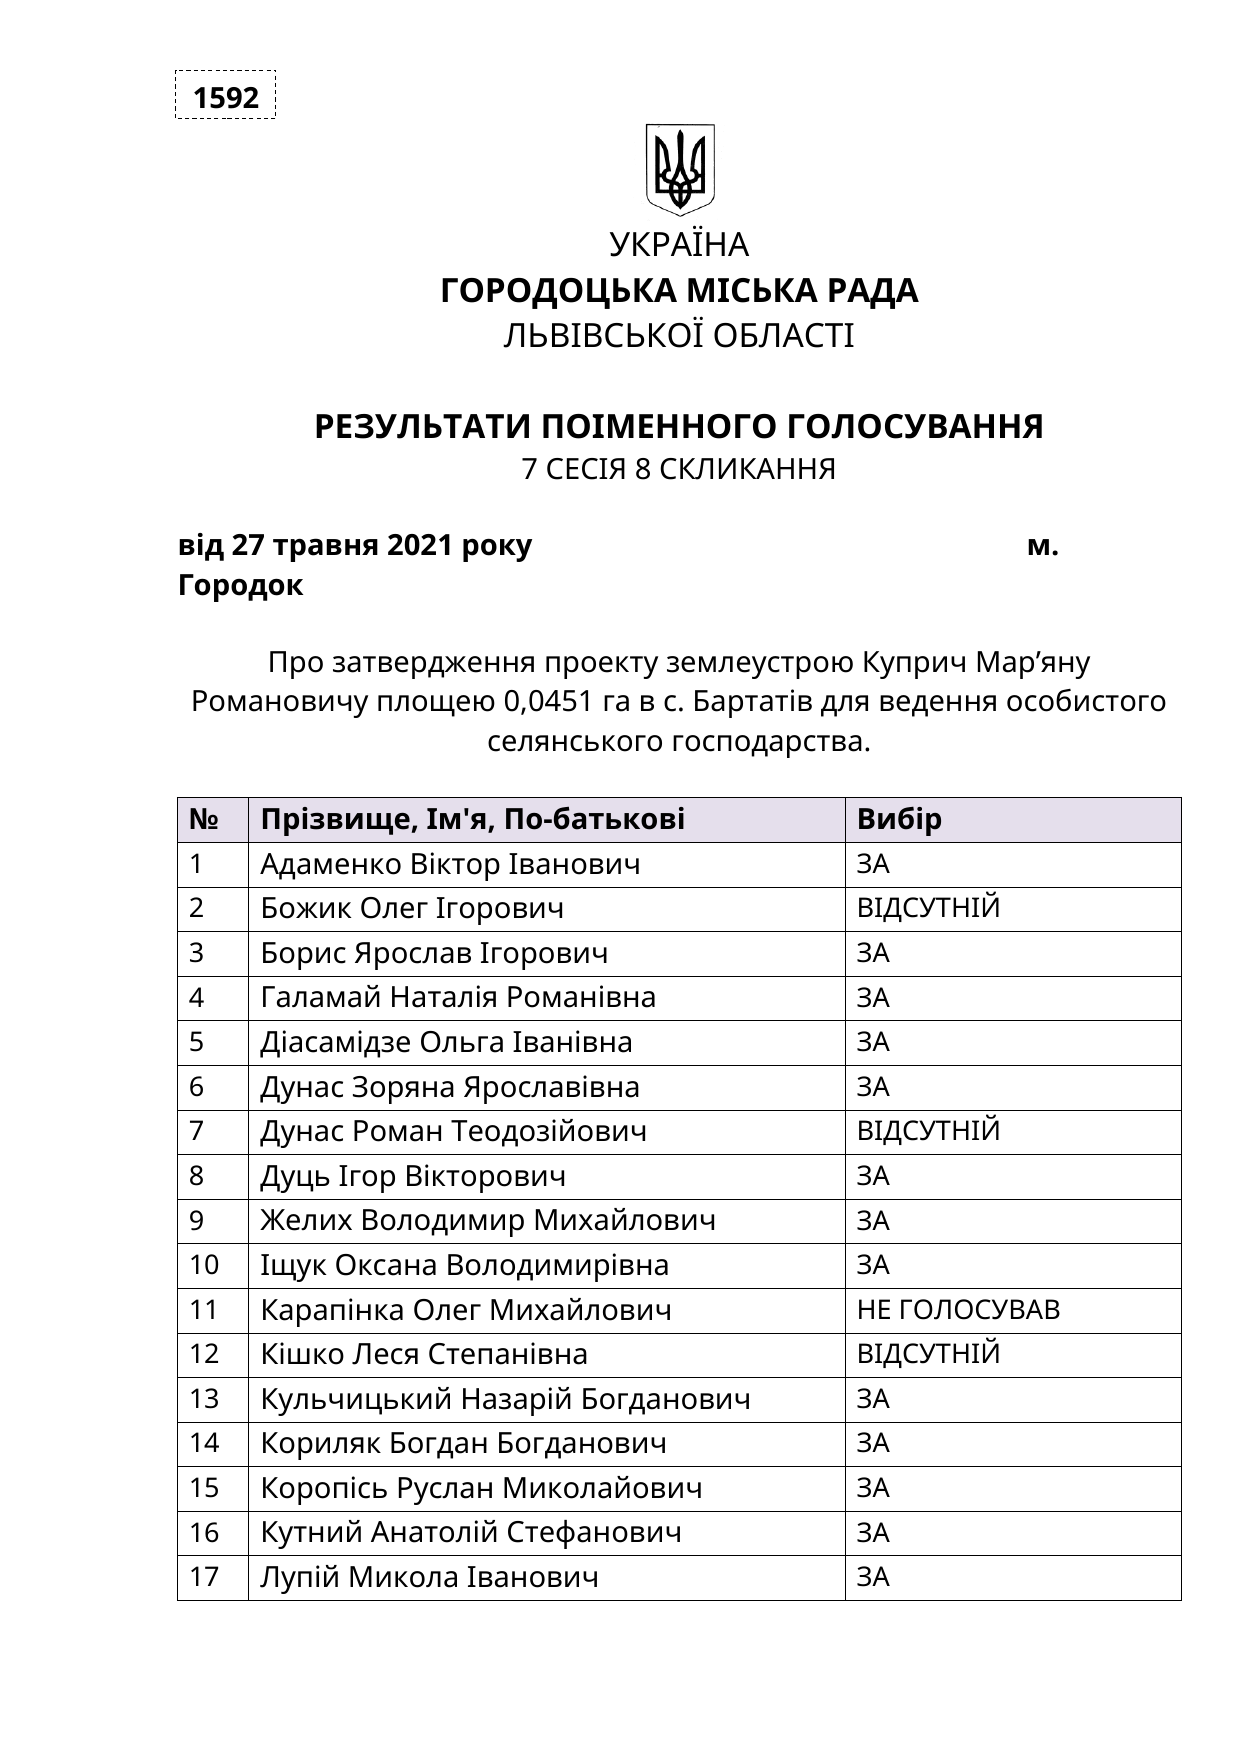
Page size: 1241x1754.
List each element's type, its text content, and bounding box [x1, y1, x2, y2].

table_cell Галамай Наталія Романівна [249, 977, 845, 1020]
table_cell Дунас Роман Теодозійович [249, 1111, 845, 1154]
table_cell Кульчицький Назарій Богданович [249, 1378, 845, 1422]
table_cell 9 [178, 1200, 248, 1243]
table_cell ЗА [846, 932, 1181, 976]
table_cell ВІДСУТНІЙ [846, 1334, 1181, 1377]
table_cell 14 [178, 1423, 248, 1466]
text ГОРОДОЦЬКА МІСЬКА РАДА [177, 266, 1181, 312]
text 7 СЕСІЯ 8 СКЛИКАННЯ [177, 448, 1181, 488]
table_cell Адаменко Віктор Іванович [249, 843, 845, 887]
table_cell 16 [178, 1512, 248, 1555]
table_cell Борис Ярослав Ігорович [249, 932, 845, 976]
table_cell 5 [178, 1021, 248, 1065]
table_cell 1 [178, 843, 248, 887]
table_cell 3 [178, 932, 248, 976]
text ЛЬВІВСЬКОЇ ОБЛАСТІ [177, 312, 1181, 357]
table_cell Желих Володимир Михайлович [249, 1200, 845, 1243]
table_cell ЗА [846, 1066, 1181, 1109]
table_cell ЗА [846, 1378, 1181, 1422]
table_cell Карапінка Олег Михайлович [249, 1289, 845, 1332]
table_cell Діасамідзе Ольга Іванівна [249, 1021, 845, 1065]
table_cell 13 [178, 1378, 248, 1422]
table_cell 11 [178, 1289, 248, 1332]
table_cell ЗА [846, 1200, 1181, 1243]
table_cell Дунас Зоряна Ярославівна [249, 1066, 845, 1109]
table_cell 7 [178, 1111, 248, 1154]
table_cell НЕ ГОЛОСУВАВ [846, 1289, 1181, 1332]
table_cell Лупій Микола Іванович [249, 1556, 845, 1600]
table_cell ЗА [846, 1423, 1181, 1466]
table_cell Іщук Оксана Володимирівна [249, 1244, 845, 1288]
table_cell ЗА [846, 977, 1181, 1020]
table_header Прізвище, Ім'я, По-батькові [249, 798, 845, 842]
table_cell 15 [178, 1467, 248, 1511]
text РЕЗУЛЬТАТИ ПОІМЕННОГО ГОЛОСУВАННЯ [177, 403, 1181, 448]
table_cell ЗА [846, 1244, 1181, 1288]
table_cell Кішко Леся Степанівна [249, 1334, 845, 1377]
table_cell ЗА [846, 1021, 1181, 1065]
table_cell Кориляк Богдан Богданович [249, 1423, 845, 1466]
text від 27 травня 2021 року м. Городок [177, 525, 1181, 604]
table_cell 2 [178, 888, 248, 931]
table_cell 10 [178, 1244, 248, 1288]
table_cell ЗА [846, 1556, 1181, 1600]
table_cell Кутний Анатолій Стефанович [249, 1512, 845, 1555]
table_cell 12 [178, 1334, 248, 1377]
table_cell ЗА [846, 843, 1181, 887]
table_header Вибір [846, 798, 1181, 842]
picture [633, 118, 726, 221]
text УКРАЇНА [177, 221, 1181, 266]
table_header № [178, 798, 248, 842]
table_cell ЗА [846, 1467, 1181, 1511]
table_cell 8 [178, 1155, 248, 1199]
table_cell ВІДСУТНІЙ [846, 1111, 1181, 1154]
table_cell 6 [178, 1066, 248, 1109]
table_cell Божик Олег Ігорович [249, 888, 845, 931]
table_cell ВІДСУТНІЙ [846, 888, 1181, 931]
table_cell Дуць Ігор Вікторович [249, 1155, 845, 1199]
table_cell 17 [178, 1556, 248, 1600]
table_cell ЗА [846, 1512, 1181, 1555]
table_cell Коропісь Руслан Миколайович [249, 1467, 845, 1511]
table_cell ЗА [846, 1155, 1181, 1199]
table_cell 4 [178, 977, 248, 1020]
text Про затвердження проекту землеустрою Куприч Мар’яну Романовичу площею 0,0451 га в с. Бартатів для ведення особистого селянського господарства. [177, 641, 1181, 760]
